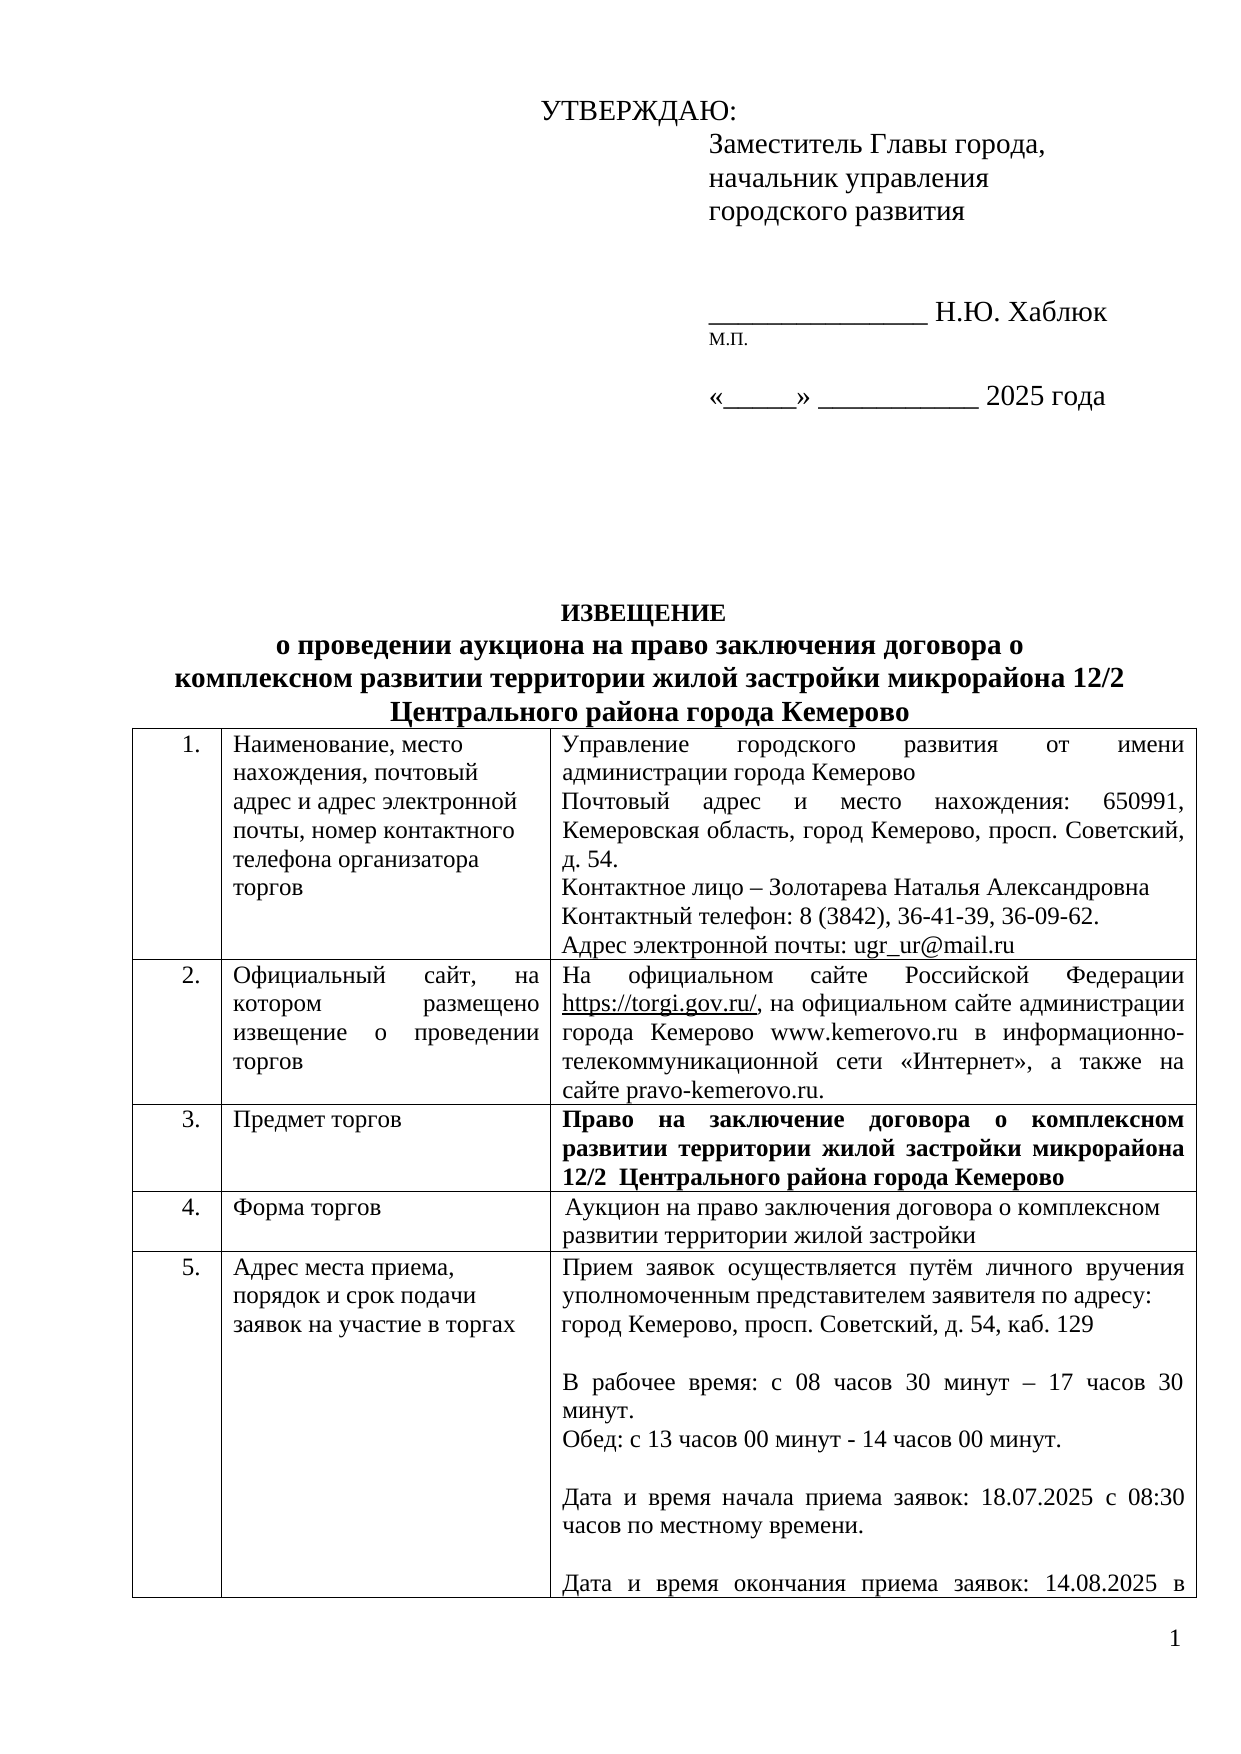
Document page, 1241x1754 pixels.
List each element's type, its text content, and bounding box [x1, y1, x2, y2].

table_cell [551, 1252, 1196, 1597]
table_cell Аукцион на право заключения договора о комплексном развитии территории жилой застройки [551, 1192, 1196, 1251]
table_cell Право на заключение договора о комплексном развитии территории жилой застройки микрорайона 12/2 Центрального района города Кемерово [551, 1105, 1196, 1191]
table_cell [133, 960, 221, 1103]
table_cell На официальном сайте Российской Федерации https://torgi.gov.ru/, на официальном сайте администрации города Кемерово www.kemerovo.ru в информационно-телекоммуникационной сети «Интернет», а также на сайте pravo-kemerovo.ru. [551, 960, 1196, 1103]
text начальник управления [118, 160, 1181, 193]
table_header Наименование, место нахождения, почтовый адрес и адрес электронной почты, номер контактного телефона организатора торгов [222, 729, 550, 959]
table_cell Форма торгов [222, 1192, 550, 1251]
table_cell [133, 1105, 221, 1191]
table_cell [133, 1252, 221, 1597]
text городского развития [118, 193, 1181, 227]
text _______________ Н.Ю. Хаблюк [118, 294, 1181, 327]
table_header [133, 729, 221, 959]
text М.П. [118, 327, 1181, 349]
text о проведении аукциона на право заключения договора о комплексном развитии территории жилой застройки микрорайона 12/2 Центрального района города Кемерово [118, 627, 1181, 728]
table_cell [133, 1192, 221, 1251]
title ИЗВЕЩЕНИЕ [487, 598, 1181, 627]
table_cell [222, 1252, 550, 1597]
text УТВЕРЖДАЮ: [118, 93, 1181, 126]
text Заместитель Главы города, [118, 126, 1181, 160]
table_cell Официальный сайт, на котором размещено извещение о проведении торгов [222, 960, 550, 1103]
table_cell Предмет торгов [222, 1105, 550, 1191]
text «_____» ___________ 2025 года [118, 378, 1181, 411]
table_header Управление городского развития от имени администрации города Кемерово Почтовый адрес и место нахождения: 650991, Кемеровская область, город Кемерово, просп. Советский, д. 54. Контактное лицо – Золотарева Наталья Александровна Контактный телефон: 8 (3842), 36-41-39, 36-09-62. Адрес электронной почты: ugr_ur@mail.ru [551, 729, 1196, 959]
